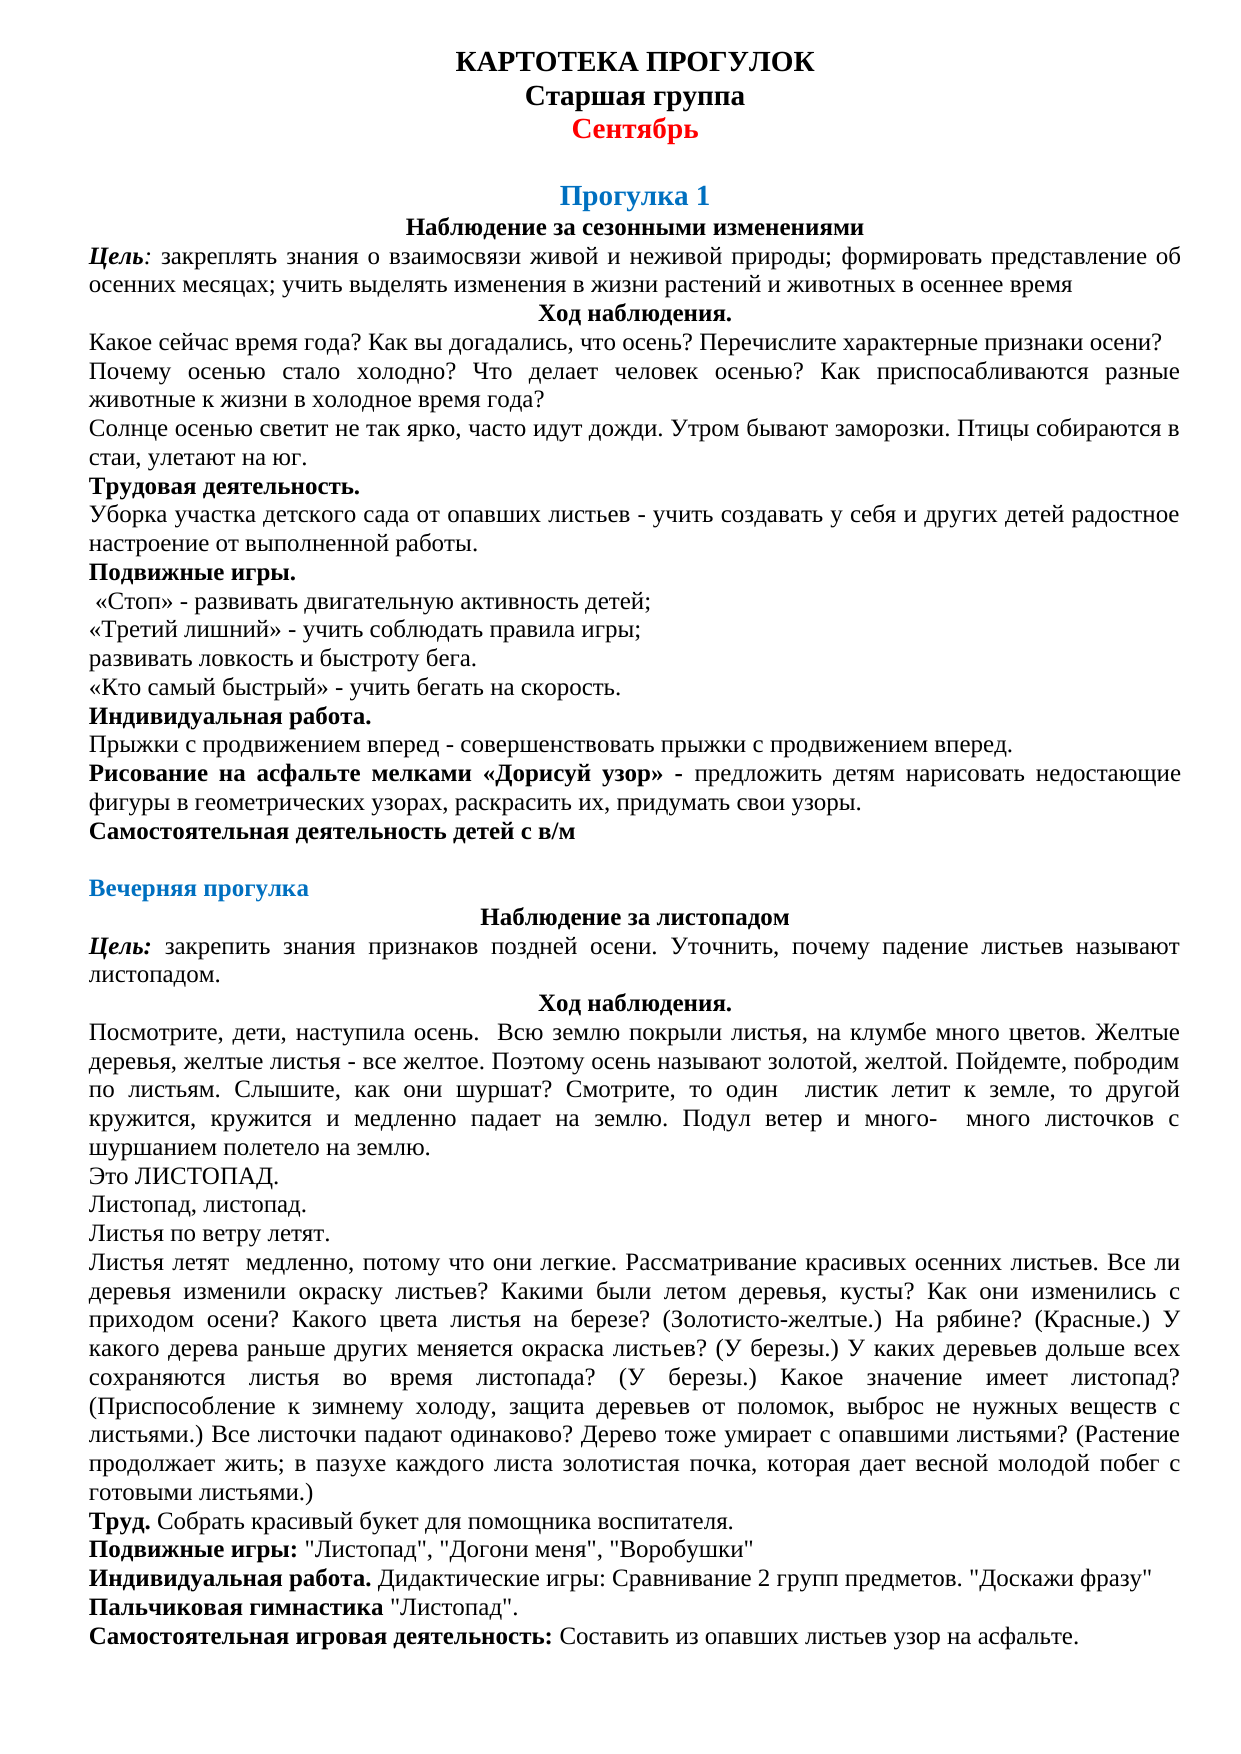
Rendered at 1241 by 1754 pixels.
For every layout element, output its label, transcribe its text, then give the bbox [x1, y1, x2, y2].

text Цель: закреплять знания о взаимосвязи живой и неживой природы; формировать представление об осенних месяцах; учить выделять изменения в жизни растений и животных в осеннее время [89, 241, 1181, 298]
text «Стоп» - развивать двигательную активность детей; [89, 586, 1181, 614]
text Прыжки с продвижением вперед - совершенствовать прыжки с продвижением вперед. [89, 729, 1181, 758]
text Пальчиковая гимнастика "Листопад". [89, 1592, 1181, 1621]
text Наблюдение за сезонными изменениями [89, 212, 1181, 241]
text Листья летят медленно, потому что они легкие. Рассматривание красивых осенних листьев. Все ли деревья изменили окраску листьев? Какими были летом деревья, кусты? Как они изменились с приходом осени? Какого цвета листья на березе? (Золотисто-желтые.) На рябине? (Красные.) У какого дерева раньше других меняется окраска листьев? (У березы.) У каких деревьев дольше всех сохраняются листья во время листопада? (У березы.) Какое значение имеет листопад? (Приспособление к зимнему холоду, защита деревьев от поломок, выброс не нужных веществ с листьями.) Все листочки падают одинаково? Дерево тоже умирает с опавшими листьями? (Растение продолжает жить; в пазухе каждого листа золотистая почка, которая дает весной молодой побег с готовыми листьями.) [89, 1247, 1181, 1506]
text Почему осенью стало холодно? Что делает человек осенью? Как приспосабливаются разные животные к жизни в холодное время года? [89, 356, 1181, 413]
text Прогулка 1 [89, 178, 1181, 212]
text Посмотрите, дети, наступила осень. Всю землю покрыли листья, на клумбе много цветов. Желтые деревья, желтые листья - все желтое. Поэтому осень называют золотой, желтой. Пойдемте, побродим по листьям. Слышите, как они шуршат? Смотрите, то один листик летит к земле, то другой кружится, кружится и медленно падает на землю. Подул ветер и много- много листочков с шуршанием полетело на землю. [89, 1017, 1181, 1161]
text Какое сейчас время года? Как вы догадались, что осень? Перечислите характерные признаки осени? [89, 327, 1181, 356]
text Ход наблюдения. [89, 298, 1181, 327]
text КАРТОТЕКА ПРОГУЛОК [89, 44, 1181, 78]
text Сентябрь [89, 111, 1181, 145]
text Это ЛИСТОПАД. [89, 1161, 1181, 1189]
text Труд. Собрать красивый букет для помощника воспитателя. [89, 1506, 1181, 1534]
text Старшая группа [89, 78, 1181, 111]
text Уборка участка детского сада от опавших листьев - учить создавать у себя и других детей радостное настроение от выполненной работы. [89, 499, 1181, 557]
text Цель: закрепить знания признаков поздней осени. Уточнить, почему падение листьев называют листопадом. [89, 931, 1181, 988]
text Самостоятельная деятельность детей с в/м [89, 816, 1181, 844]
text Наблюдение за листопадом [89, 902, 1181, 931]
text Рисование на асфальте мелками «Дорисуй узор» - предложить детям нарисовать недостающие фигуры в геометрических узорах, раскрасить их, придумать свои узоры. [89, 758, 1181, 816]
text Трудовая деятельность. [89, 471, 1181, 499]
text Листопад, листопад. [89, 1189, 1181, 1218]
text «Кто самый быстрый» - учить бегать на скорость. [89, 672, 1181, 701]
text Вечерняя прогулка [89, 873, 1181, 902]
text Подвижные игры. [89, 557, 1181, 586]
text «Третий лишний» - учить соблюдать правила игры; [89, 614, 1181, 643]
text Солнце осенью светит не так ярко, часто идут дожди. Утром бывают заморозки. Птицы собираются в стаи, улетают на юг. [89, 413, 1181, 471]
text Самостоятельная игровая деятельность: Составить из опавших листьев узор на асфальте. [89, 1621, 1181, 1649]
text Листья по ветру летят. [89, 1218, 1181, 1247]
text Индивидуальная работа. [89, 701, 1181, 729]
text Индивидуальная работа. Дидактические игры: Сравнивание 2 групп предметов. "Доскажи фразу" [89, 1563, 1181, 1592]
text развивать ловкость и быстроту бега. [89, 643, 1181, 672]
text Ход наблюдения. [89, 988, 1181, 1017]
text Подвижные игры: "Листопад", "Догони меня", "Воробушки" [89, 1534, 1181, 1563]
